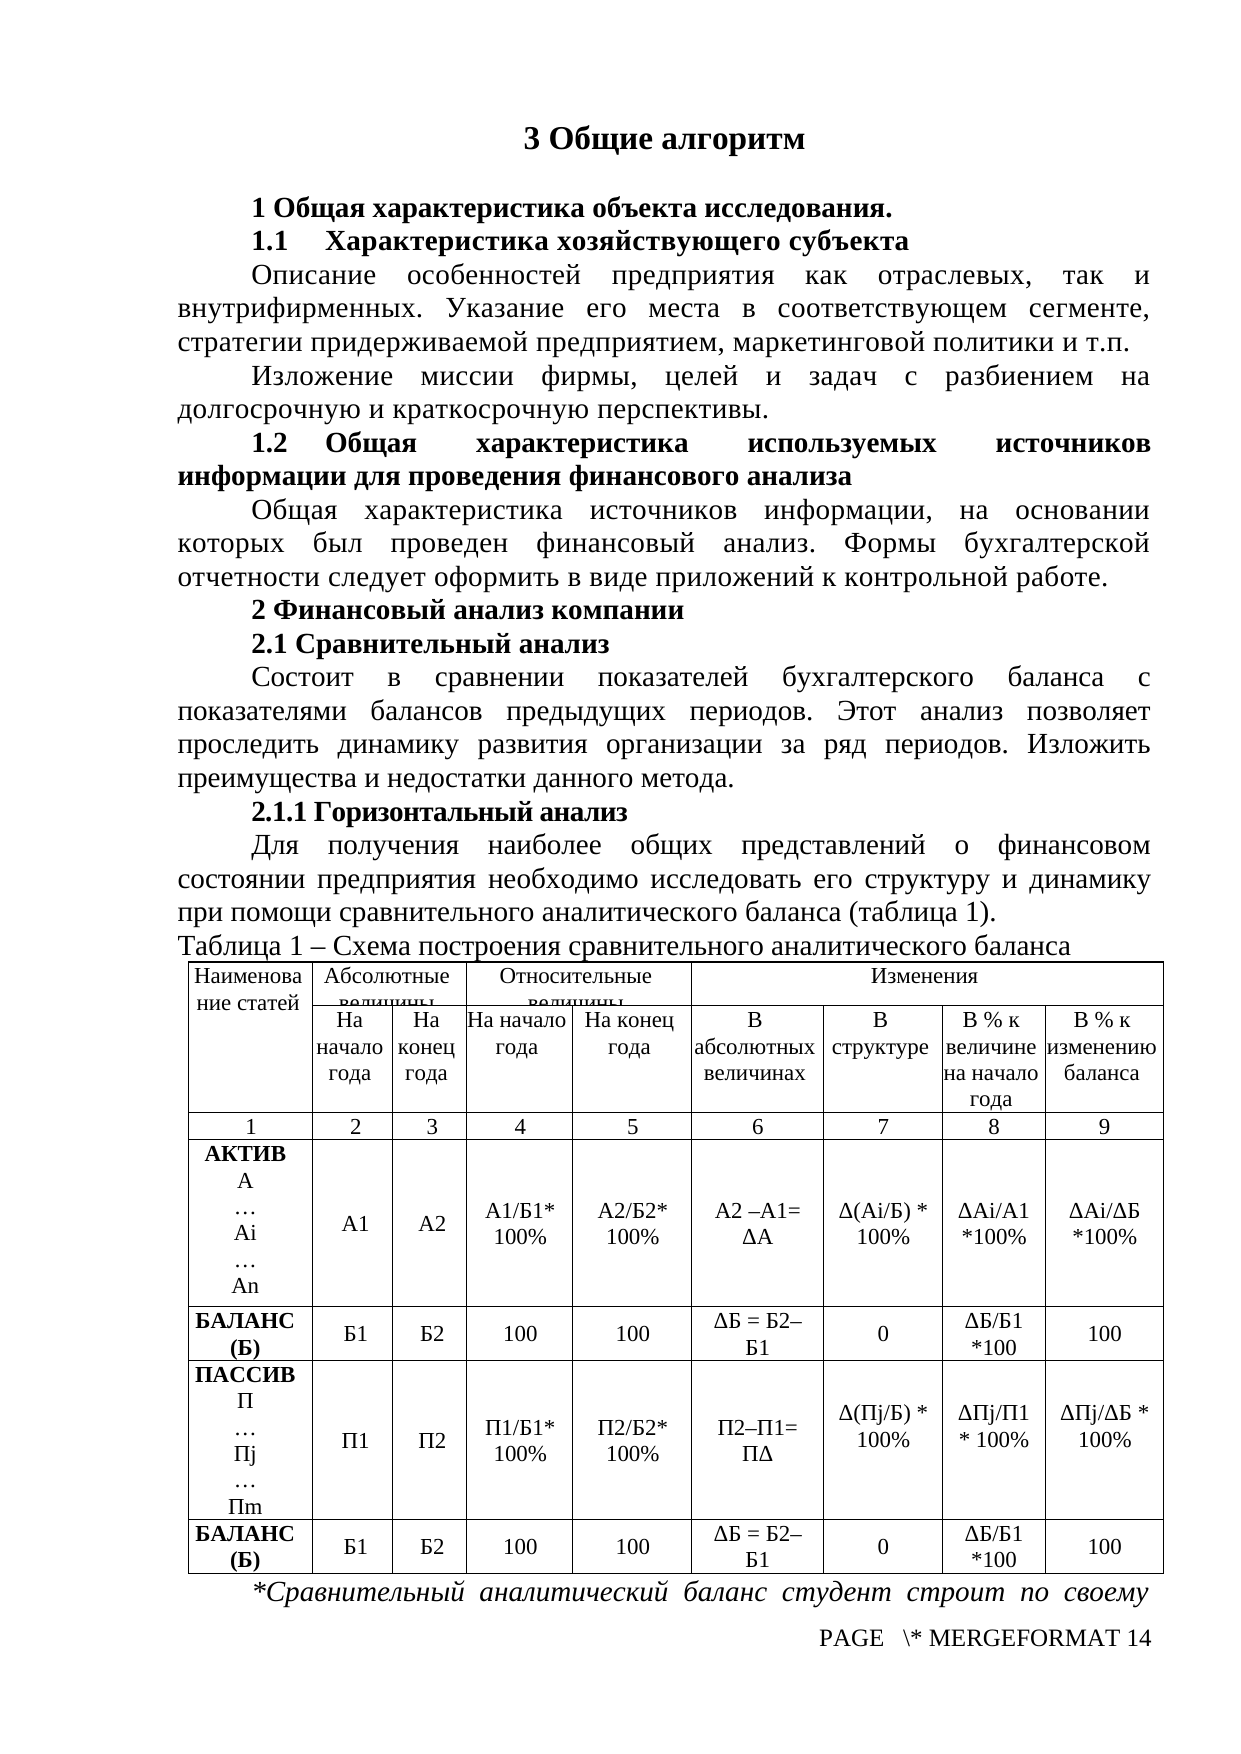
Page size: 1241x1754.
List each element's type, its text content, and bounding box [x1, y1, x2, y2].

table_cell ΔПj/П1 * 100% [943, 1361, 1045, 1519]
table_cell 100 [573, 1520, 691, 1573]
table_cell 3 [393, 1113, 466, 1139]
table_cell На начало года [313, 1006, 392, 1112]
table_cell ПАССИВ П … Пj … Пm [189, 1361, 312, 1519]
table_cell ΔБ/Б1 *100 [943, 1307, 1045, 1360]
table_cell П2 [393, 1361, 466, 1519]
table_cell ΔПj/ΔБ * 100% [1046, 1361, 1163, 1519]
table_cell П1 [313, 1361, 392, 1519]
table_cell В % к величине на начало года [943, 1006, 1045, 1112]
table_cell А2 [393, 1140, 466, 1306]
table_cell А1 [313, 1140, 392, 1306]
table_cell ΔБ = Б2–Б1 [692, 1520, 823, 1573]
text 2.1 Сравнительный анализ [251, 626, 1152, 659]
table_header Изменения [692, 963, 1163, 1005]
table_cell 100 [573, 1307, 691, 1360]
table_cell 5 [573, 1113, 691, 1139]
table_cell 100 [467, 1520, 572, 1573]
text Изложение миссии фирмы, целей и задач с разбиением на долгосрочную и краткосрочную перспективы. [177, 358, 1152, 425]
table_cell Б1 [313, 1520, 392, 1573]
table_cell 6 [692, 1113, 823, 1139]
table_cell А2 –А1= ΔА [692, 1140, 823, 1306]
table_cell Δ(Пj/Б) * 100% [824, 1361, 942, 1519]
text Состоит в сравнении показателей бухгалтерского баланса с показателями балансов предыдущих периодов. Этот анализ позволяет проследить динамику развития организации за ряд периодов. Изложить преимущества и недостатки данного метода. [177, 659, 1152, 794]
table_cell 100 [1046, 1307, 1163, 1360]
table_cell П1/Б1* 100% [467, 1361, 572, 1519]
table_cell А2/Б2* 100% [573, 1140, 691, 1306]
table_cell 0 [824, 1520, 942, 1573]
table_cell 8 [943, 1113, 1045, 1139]
text Описание особенностей предприятия как отраслевых, так и внутрифирменных. Указание его места в соответствующем сегменте, стратегии придерживаемой предприятием, маркетинговой политики и т.п. [177, 257, 1152, 358]
table_cell Б2 [393, 1307, 466, 1360]
text 1.1 Характеристика хозяйствующего субъекта [177, 223, 1152, 257]
table_cell ΔБ/Б1 *100 [943, 1520, 1045, 1573]
table_cell 0 [824, 1307, 942, 1360]
table_cell На конец года [393, 1006, 466, 1112]
table_header Наименование статей [189, 963, 312, 1112]
table_cell А1/Б1* 100% [467, 1140, 572, 1306]
text 1 Общая характеристика объекта исследования. [177, 190, 1152, 223]
table_cell ΔАi/ΔБ *100% [1046, 1140, 1163, 1306]
table_cell БАЛАНС (Б) [189, 1307, 312, 1360]
table_cell ΔАi/А1 *100% [943, 1140, 1045, 1306]
text 3 Общие алгоритм [177, 118, 1152, 156]
table_cell В % к изменению баланса [1046, 1006, 1163, 1112]
table_cell В структуре [824, 1006, 942, 1112]
table_cell 2 [313, 1113, 392, 1139]
table_cell 4 [467, 1113, 572, 1139]
table_cell Б1 [313, 1307, 392, 1360]
table_cell АКТИВ А … Аi … Аn [189, 1140, 312, 1306]
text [177, 1574, 1152, 1607]
table_cell 1 [189, 1113, 312, 1139]
table_cell 100 [1046, 1520, 1163, 1573]
text Таблица 1 – Схема построения сравнительного аналитического баланса [177, 928, 1152, 961]
text Для получения наиболее общих представлений о финансовом состоянии предприятия необходимо исследовать его структуру и динамику при помощи сравнительного аналитического баланса (таблица 1). [177, 827, 1152, 928]
table_header Относительные величины [467, 963, 691, 1005]
text 2 Финансовый анализ компании [177, 592, 1152, 626]
table_cell Б2 [393, 1520, 466, 1573]
table_cell Δ(Аi/Б) * 100% [824, 1140, 942, 1306]
table_cell 7 [824, 1113, 942, 1139]
table_cell 9 [1046, 1113, 1163, 1139]
table_cell БАЛАНС (Б) [189, 1520, 312, 1573]
table_cell В абсолютных величинах [692, 1006, 823, 1112]
text Общая характеристика источников информации, на основании которых был проведен финансовый анализ. Формы бухгалтерской отчетности следует оформить в виде приложений к контрольной работе. [177, 492, 1152, 592]
table_cell 100 [467, 1307, 572, 1360]
table_header Абсолютные величины [313, 963, 466, 1005]
table_cell П2/Б2* 100% [573, 1361, 691, 1519]
text 1.2 Общая характеристика используемых источников информации для проведения финансового анализа [177, 425, 1152, 492]
table_cell На начало года [467, 1006, 572, 1112]
text 2.1.1 Горизонтальный анализ [177, 794, 1152, 827]
table_cell П2–П1= ПΔ [692, 1361, 823, 1519]
table_cell ΔБ = Б2–Б1 [692, 1307, 823, 1360]
table_cell На конец года [573, 1006, 691, 1112]
